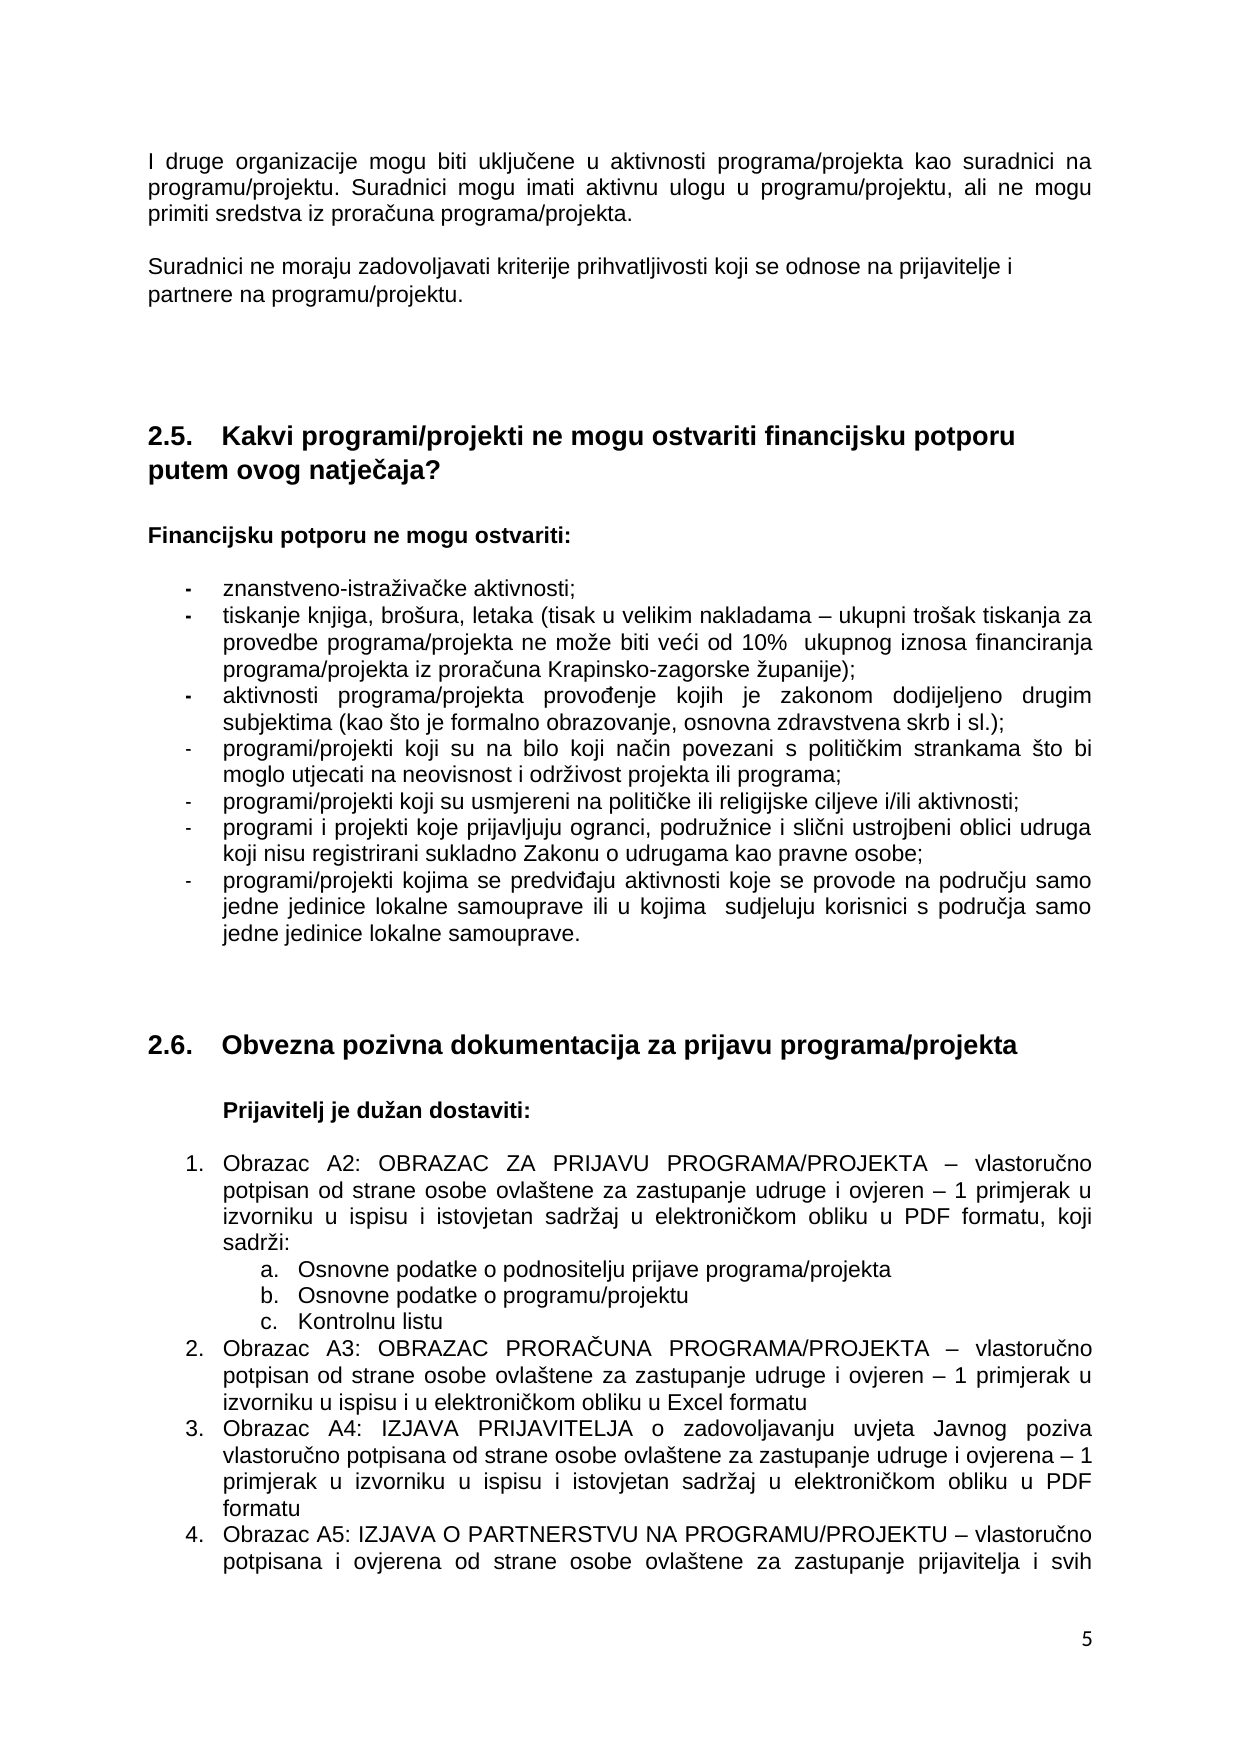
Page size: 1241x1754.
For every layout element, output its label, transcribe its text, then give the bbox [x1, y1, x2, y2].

list Kontrolnu listu [260, 1308, 1093, 1335]
list Osnovne podatke o podnositelju prijave programa/projekta [260, 1256, 1093, 1282]
text Financijsku potporu ne mogu ostvariti: [148, 522, 1093, 549]
list znanstveno-istraživačke aktivnosti; [185, 575, 1093, 602]
subtitle 2.5. Kakvi programi/projekti ne mogu ostvariti financijsku potporu putem ovog natječaja? [148, 420, 1093, 485]
list aktivnosti programa/projekta provođenje kojih je zakonom dodijeljeno drugim subjektima (kao što je formalno obrazovanje, osnovna zdravstvena skrb i sl.); [185, 682, 1093, 735]
subtitle 2.6. Obvezna pozivna dokumentacija za prijavu programa/projekta [148, 1029, 1093, 1060]
list programi/projekti koji su na bilo koji način povezani s političkim strankama što bi moglo utjecati na neovisnost i održivost projekta ili programa; [185, 735, 1093, 788]
list tiskanje knjiga, brošura, letaka (tisak u velikim nakladama – ukupni trošak tiskanja za provedbe programa/projekta ne može biti veći od 10% ukupnog iznosa financiranja programa/projekta iz proračuna Krapinsko-zagorske županije); [185, 602, 1093, 682]
list programi i projekti koje prijavljuju ogranci, podružnice i slični ustrojbeni oblici udruga koji nisu registrirani sukladno Zakonu o udrugama kao pravne osobe; [185, 814, 1093, 867]
text Suradnici ne moraju zadovoljavati kriterije prihvatljivosti koji se odnose na prijavitelje i partnere na programu/projektu. [148, 253, 1093, 308]
text I druge organizacije mogu biti uključene u aktivnosti programa/projekta kao suradnici na programu/projektu. Suradnici mogu imati aktivnu ulogu u programu/projektu, ali ne mogu primiti sredstva iz proračuna programa/projekta. [148, 148, 1093, 227]
list programi/projekti kojima se predviđaju aktivnosti koje se provode na području samo jedne jedinice lokalne samouprave ili u kojima sudjeluju korisnici s područja samo jedne jedinice lokalne samouprave. [185, 867, 1093, 946]
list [185, 1521, 1093, 1575]
list Obrazac A3: OBRAZAC PRORAČUNA PROGRAMA/PROJEKTA – vlastoručno potpisan od strane osobe ovlaštene za zastupanje udruge i ovjeren – 1 primjerak u izvorniku u ispisu i u elektroničkom obliku u Excel formatu [185, 1335, 1093, 1415]
list Prijavitelj je dužan dostaviti: [223, 1097, 1093, 1124]
list Osnovne podatke o programu/projektu [260, 1282, 1093, 1308]
list programi/projekti koji su usmjereni na političke ili religijske ciljeve i/ili aktivnosti; [185, 788, 1093, 814]
list Obrazac A2: OBRAZAC ZA PRIJAVU PROGRAMA/PROJEKTA – vlastoručno potpisan od strane osobe ovlaštene za zastupanje udruge i ovjeren – 1 primjerak u izvorniku u ispisu i istovjetan sadržaj u elektroničkom obliku u PDF formatu, koji sadrži: [185, 1150, 1093, 1256]
list Obrazac A4: IZJAVA PRIJAVITELJA o zadovoljavanju uvjeta Javnog poziva vlastoručno potpisana od strane osobe ovlaštene za zastupanje udruge i ovjerena – 1 primjerak u izvorniku u ispisu i istovjetan sadržaj u elektroničkom obliku u PDF formatu [185, 1415, 1093, 1521]
